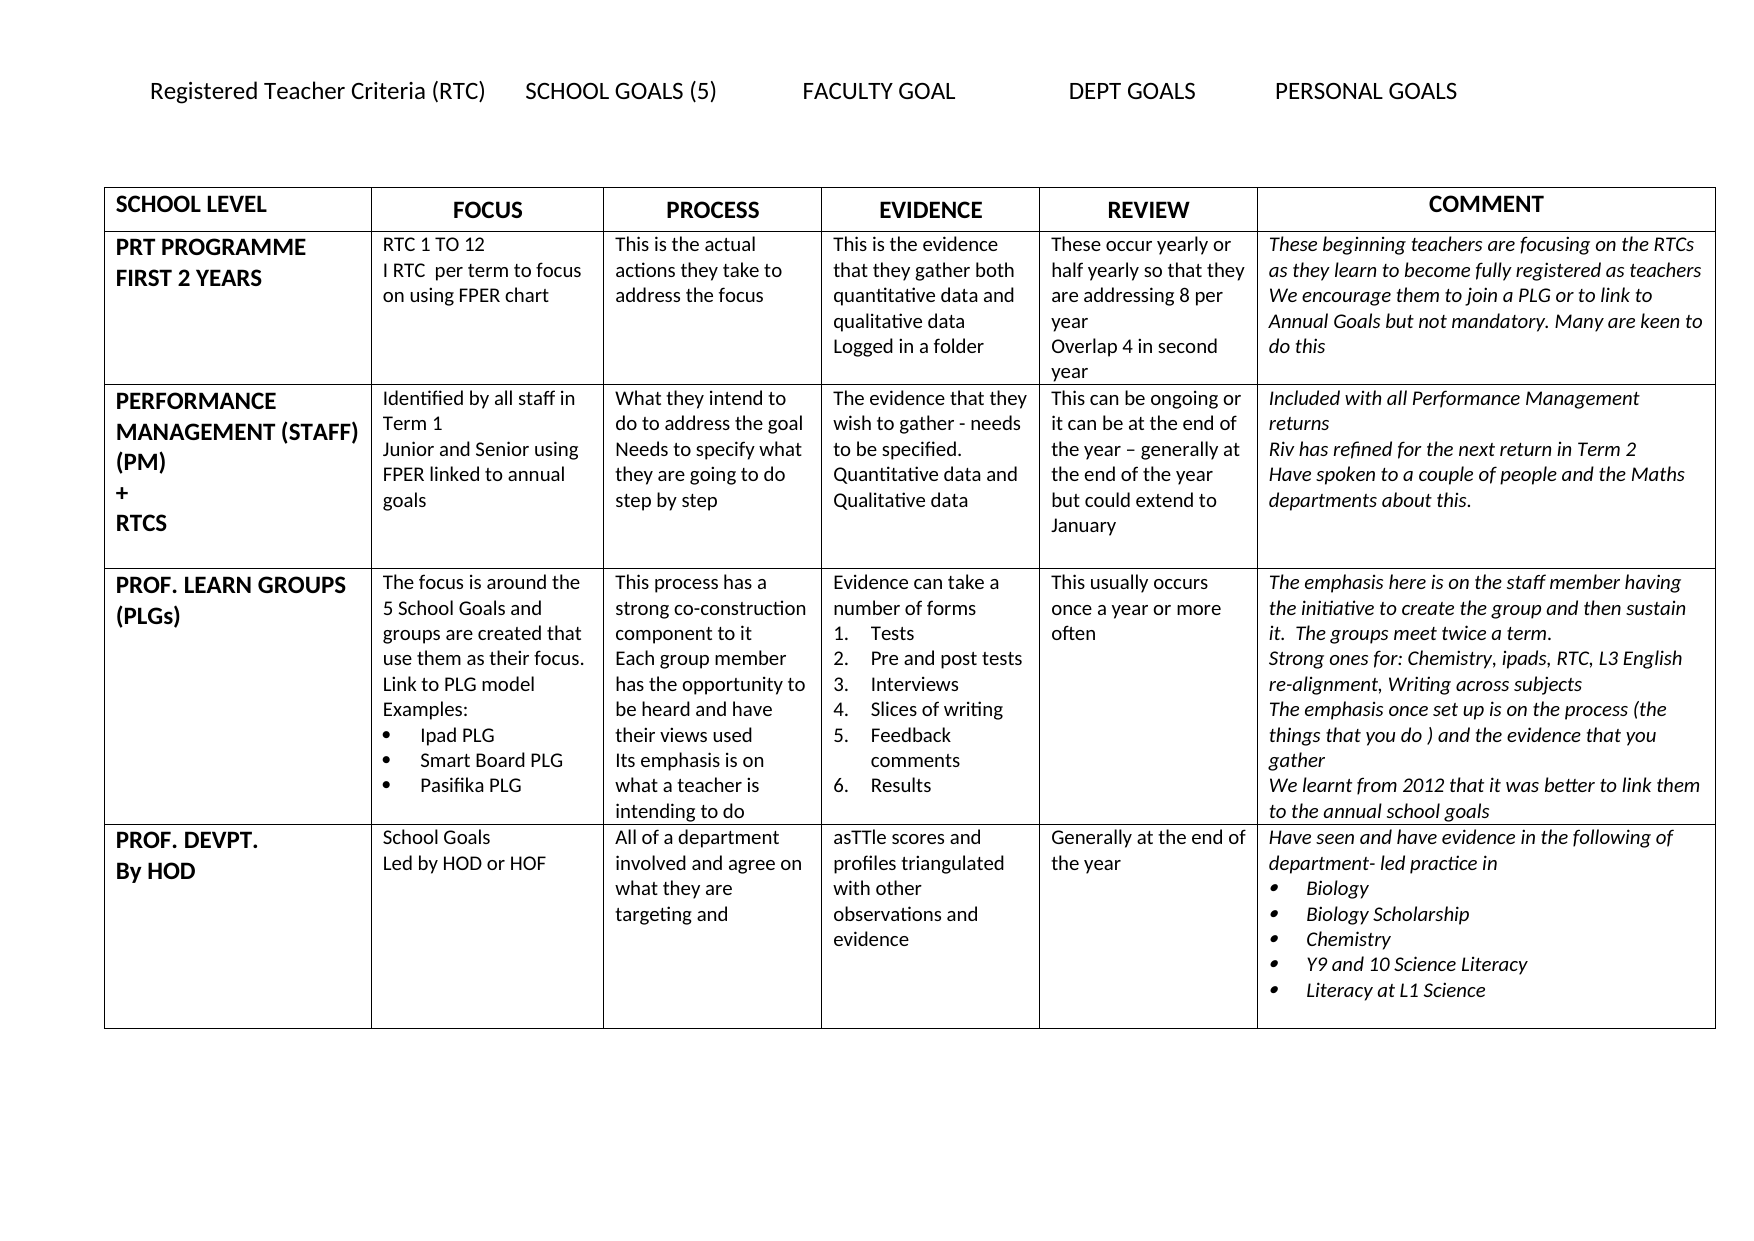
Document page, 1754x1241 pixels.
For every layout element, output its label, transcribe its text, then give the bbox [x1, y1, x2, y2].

table_cell All of a department involved and agree on what they are targeting and [604, 825, 821, 1028]
table_cell PRT PROGRAMME FIRST 2 YEARS [105, 232, 371, 384]
table_cell PROF. DEVPT. By HOD [105, 825, 371, 1028]
table_cell This usually occurs once a year or more often [1040, 569, 1257, 823]
table_cell What they intend to do to address the goal Needs to specify what they are going to do step by step [604, 385, 821, 568]
table_cell These occur yearly or half yearly so that they are addressing 8 per year Overlap 4 in second year [1040, 232, 1257, 384]
table_header REVIEW [1040, 188, 1257, 231]
table_header PROCESS [604, 188, 821, 231]
table_cell This is the actual actions they take to address the focus [604, 232, 821, 384]
table_cell RTC 1 TO 12 I RTC per term to focus on using FPER chart [372, 232, 603, 384]
table_cell Have seen and have evidence in the following of department- led practice in Biology Biology Scholarship Chemistry Y9 and 10 Science Literacy Literacy at L1 Science [1258, 825, 1715, 1028]
table_cell Included with all Performance Management returns Riv has refined for the next return in Term 2 Have spoken to a couple of people and the Maths departments about this. [1258, 385, 1715, 568]
table_header EVIDENCE [822, 188, 1039, 231]
table_cell The evidence that they wish to gather - needs to be specified. Quantitative data and Qualitative data [822, 385, 1039, 568]
table_header SCHOOL LEVEL [105, 188, 371, 231]
table_cell Identified by all staff in Term 1 Junior and Senior using FPER linked to annual goals [372, 385, 603, 568]
table_cell This process has a strong co-construction component to it Each group member has the opportunity to be heard and have their views used Its emphasis is on what a teacher is intending to do [604, 569, 821, 823]
table_header FOCUS [372, 188, 603, 231]
table_cell School Goals Led by HOD or HOF [372, 825, 603, 1028]
table_cell This can be ongoing or it can be at the end of the year – generally at the end of the year but could extend to January [1040, 385, 1257, 568]
table_cell Evidence can take a number of forms Tests Pre and post tests Interviews Slices of writing Feedback comments Results [822, 569, 1039, 823]
table_cell This is the evidence that they gather both quantitative data and qualitative data Logged in a folder [822, 232, 1039, 384]
table_header COMMENT [1258, 188, 1715, 231]
table_cell PERFORMANCE MANAGEMENT (STAFF) (PM) + RTCS [105, 385, 371, 568]
table_cell asTTle scores and profiles triangulated with other observations and evidence [822, 825, 1039, 1028]
table_cell Generally at the end of the year [1040, 825, 1257, 1028]
table_cell The emphasis here is on the staff member having the initiative to create the group and then sustain it. The groups meet twice a term. Strong ones for: Chemistry, ipads, RTC, L3 English re-alignment, Writing across subjects The emphasis once set up is on the process (the things that you do ) and the evidence that you gather We learnt from 2012 that it was better to link them to the annual school goals [1258, 569, 1715, 823]
table_cell These beginning teachers are focusing on the RTCs as they learn to become fully registered as teachers We encourage them to join a PLG or to link to Annual Goals but not mandatory. Many are keen to do this [1258, 232, 1715, 384]
table_cell The focus is around the 5 School Goals and groups are created that use them as their focus. Link to PLG model Examples: Ipad PLG Smart Board PLG Pasifika PLG [372, 569, 603, 823]
table_cell PROF. LEARN GROUPS (PLGs) [105, 569, 371, 823]
